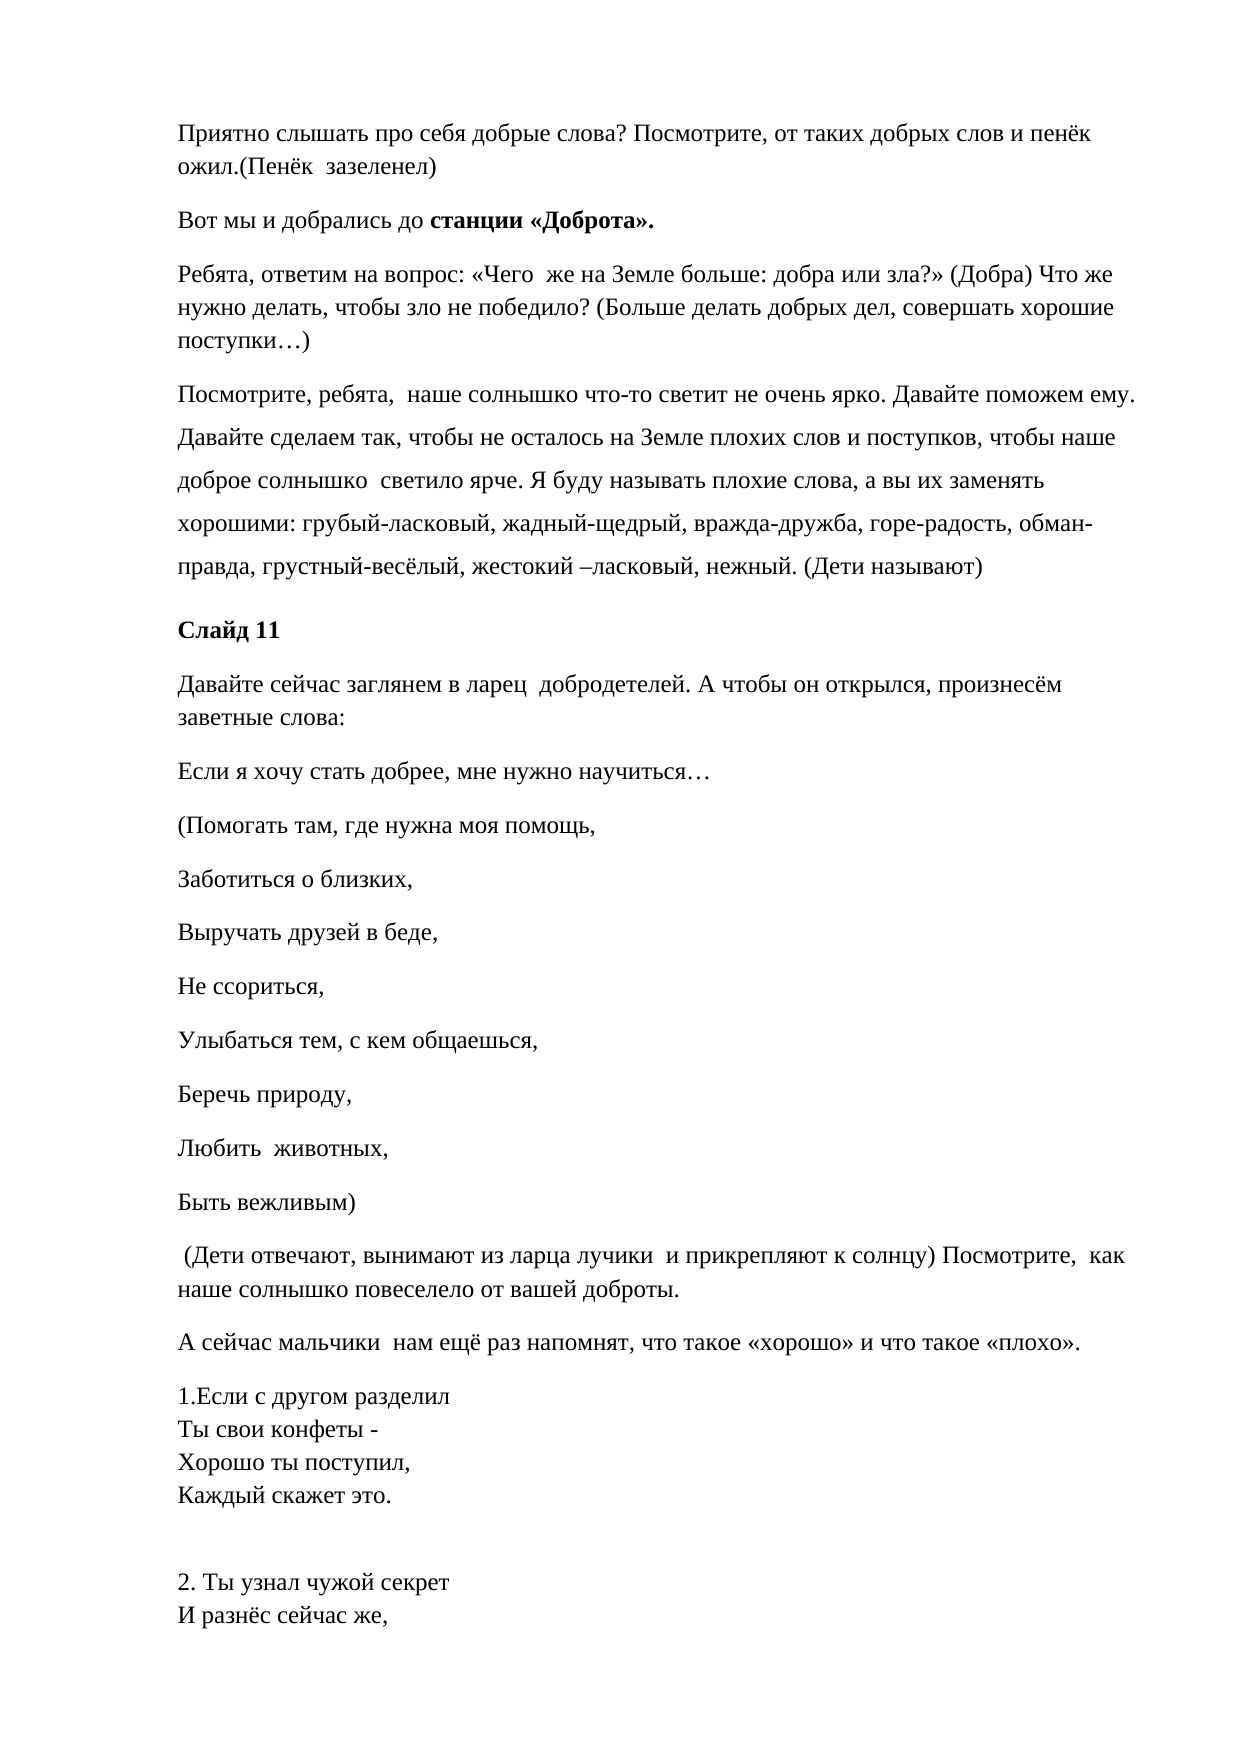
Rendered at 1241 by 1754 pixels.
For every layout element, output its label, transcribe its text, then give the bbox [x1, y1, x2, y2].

text Ребята, ответим на вопрос: «Чего же на Земле больше: добра или зла?» (Добра) Что же нужно делать, чтобы зло не победило? (Больше делать добрых дел, совершать хорошие поступки…) [177, 259, 1152, 354]
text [177, 1534, 1152, 1629]
text Приятно слышать про себя добрые слова? Посмотрите, от таких добрых слов и пенёк ожил.(Пенёк зазеленел) [177, 118, 1152, 180]
text 1.Если с другом разделил Ты свои конфеты - Хорошо ты поступил, Каждый скажет это. [177, 1381, 1152, 1509]
text Любить животных, [177, 1133, 1152, 1162]
text Посмотрите, ребята, наше солнышко что-то светит не очень ярко. Давайте поможем ему. Давайте сделаем так, чтобы не осталось на Земле плохих слов и поступков, чтобы наше доброе солнышко светило ярче. Я буду называть плохие слова, а вы их заменять хорошими: грубый-ласковый, жадный-щедрый, вражда-дружба, горе-радость, обман- правда, грустный-весёлый, жестокий –ласковый, нежный. (Дети называют) [177, 379, 1152, 580]
text Беречь природу, [177, 1079, 1152, 1108]
text А сейчас мальчики нам ещё раз напомнят, что такое «хорошо» и что такое «плохо». [177, 1327, 1152, 1356]
text Заботиться о близких, [177, 864, 1152, 892]
text Улыбаться тем, с кем общаешься, [177, 1025, 1152, 1054]
text Вот мы и добрались до станции «Доброта». [177, 205, 1152, 234]
text Если я хочу стать добрее, мне нужно научиться… [177, 756, 1152, 785]
text (Дети отвечают, вынимают из ларца лучики и прикрепляют к солнцу) Посмотрите, как наше солнышко повеселело от вашей доброты. [177, 1241, 1152, 1302]
text Быть вежливым) [177, 1187, 1152, 1216]
text Выручать друзей в беде, [177, 917, 1152, 946]
text Давайте сейчас заглянем в ларец добродетелей. А чтобы он открылся, произнесём заветные слова: [177, 669, 1152, 731]
text Слайд 11 [177, 615, 1152, 644]
text (Помогать там, где нужна моя помощь, [177, 810, 1152, 838]
text Не ссориться, [177, 971, 1152, 1000]
